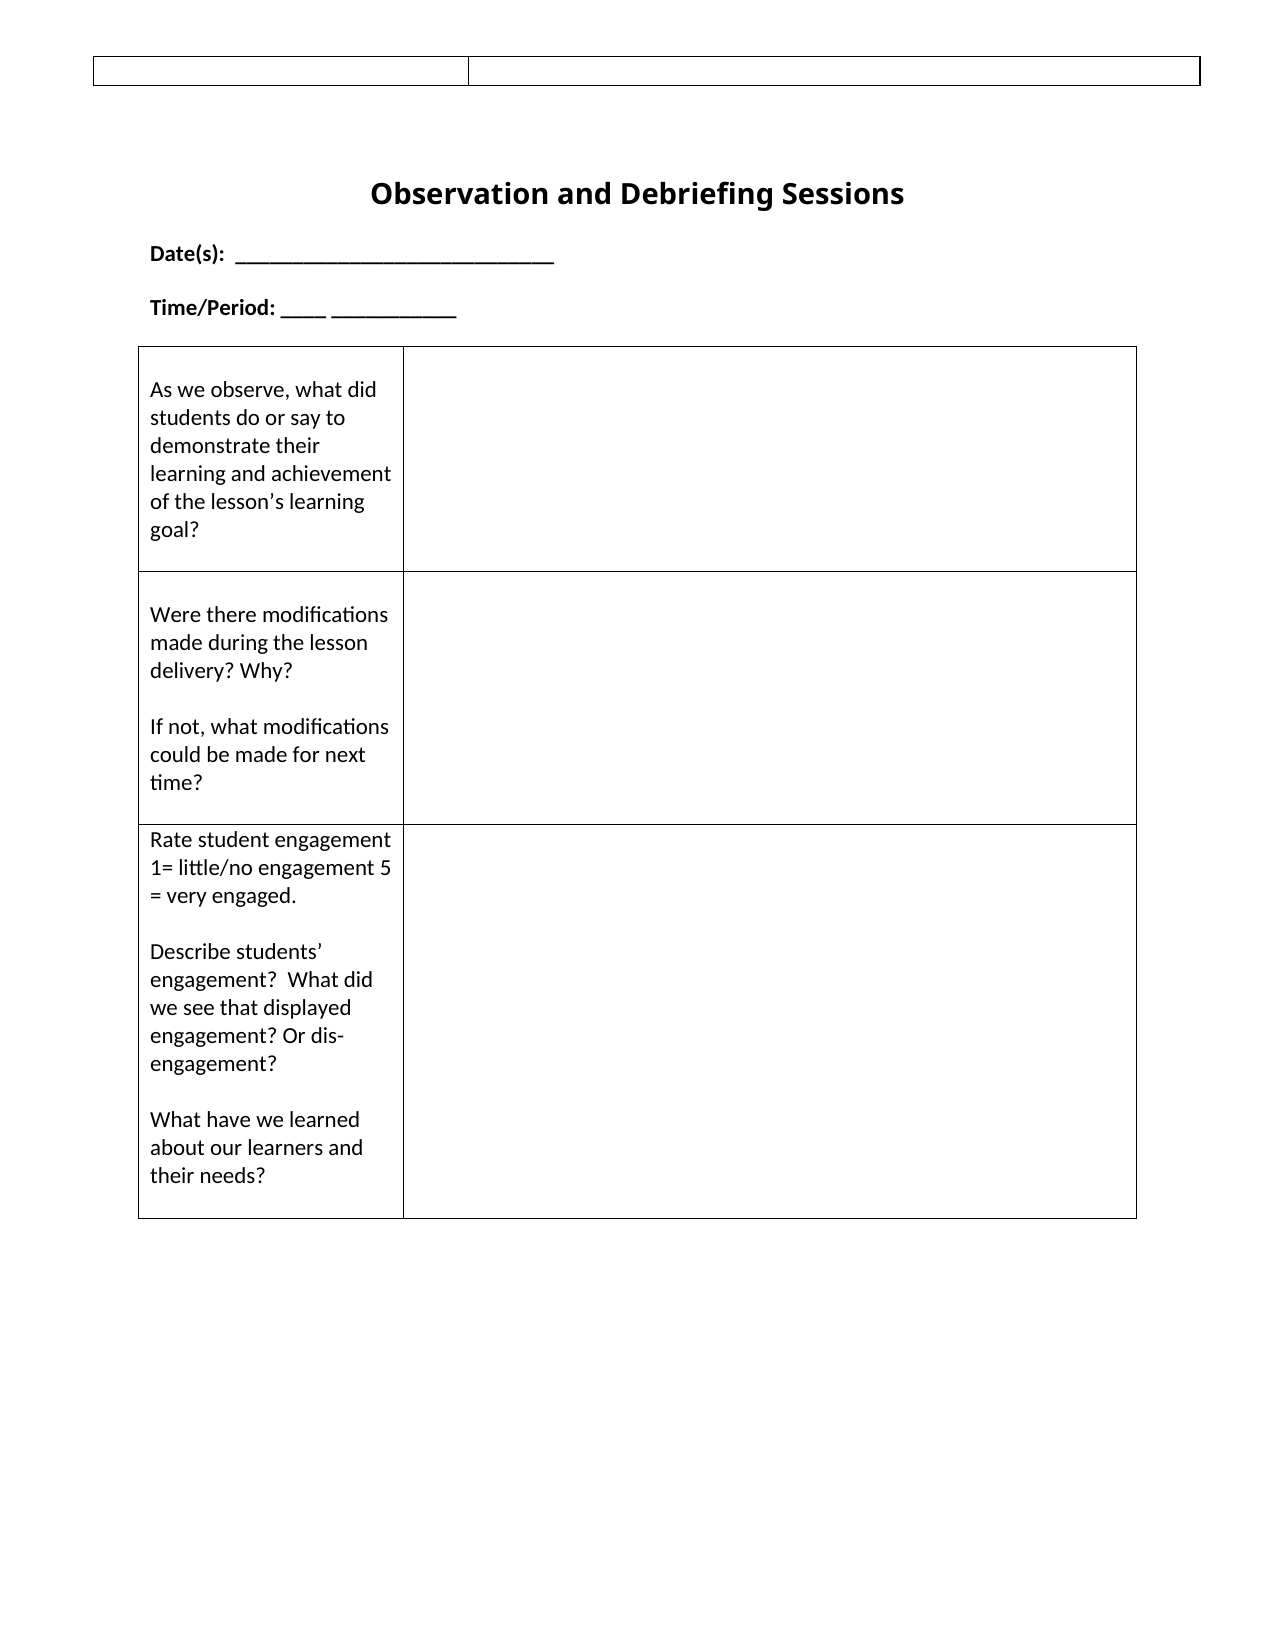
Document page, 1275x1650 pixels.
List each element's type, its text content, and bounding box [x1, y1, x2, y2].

table_header [404, 347, 1136, 571]
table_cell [469, 57, 1199, 85]
text Date(s): ____________________________ [150, 239, 1125, 268]
table_cell [404, 825, 1136, 1217]
table_cell [404, 572, 1136, 824]
table_cell Rate student engagement 1= little/no engagement 5 = very engaged. Describe students’ engagement? What did we see that displayed engagement? Or dis-engagement? What have we learned about our learners and their needs? [139, 825, 403, 1217]
table_cell Were there modifications made during the lesson delivery? Why? If not, what modifications could be made for next time? [139, 572, 403, 824]
text Observation and Debriefing Sessions [150, 173, 1125, 213]
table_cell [94, 57, 468, 85]
text Time/Period: ____ ___________ [150, 293, 1125, 321]
table_header As we observe, what did students do or say to demonstrate their learning and achievement of the lesson’s learning goal? [139, 347, 403, 571]
